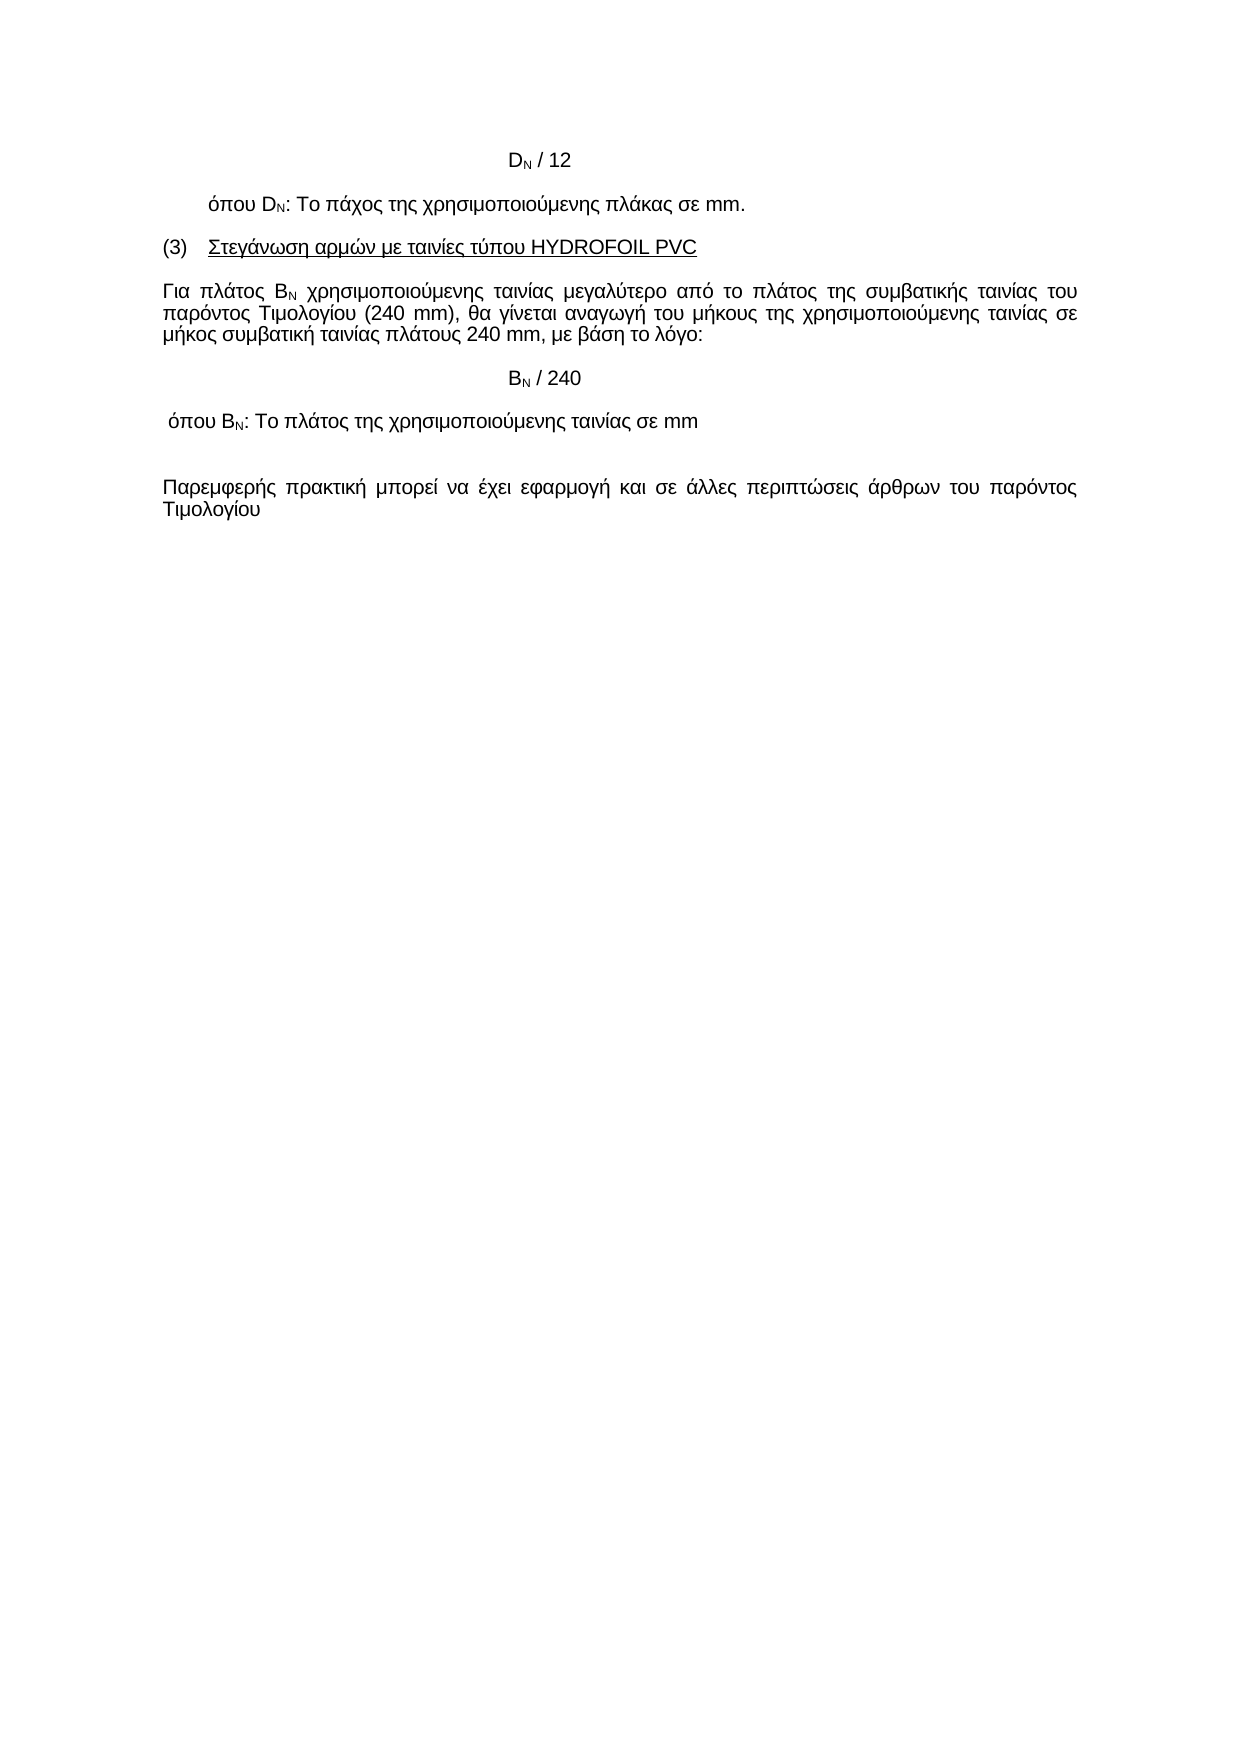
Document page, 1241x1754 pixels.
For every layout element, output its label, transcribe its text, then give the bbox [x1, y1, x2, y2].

text ΒN / 240 [162, 368, 1078, 390]
text (3) Στεγάνωση αρμών με ταινίες τύπου HYDROFOIL PVC [162, 237, 1078, 259]
text Παρεμφερής πρακτική μπορεί να έχει εφαρμογή και σε άλλες περιπτώσεις άρθρων του παρόντος Τιμολογίου [162, 477, 1078, 520]
text Για πλάτος ΒN χρησιμοποιούμενης ταινίας μεγαλύτερο από το πλάτος της συμβατικής ταινίας του παρόντος Τιμολογίου (240 mm), θα γίνεται αναγωγή του μήκους της χρησιμοποιούμενης ταινίας σε μήκος συμβατική ταινίας πλάτους 240 mm, με βάση το λόγο: [162, 281, 1078, 346]
text όπου DN: Το πάχος της χρησιμοποιούμενης πλάκας σε mm. [162, 193, 1078, 215]
text όπου ΒΝ: Το πλάτος της χρησιμοποιούμενης ταινίας σε mm [162, 411, 1078, 433]
text DN / 12 [162, 150, 1078, 172]
